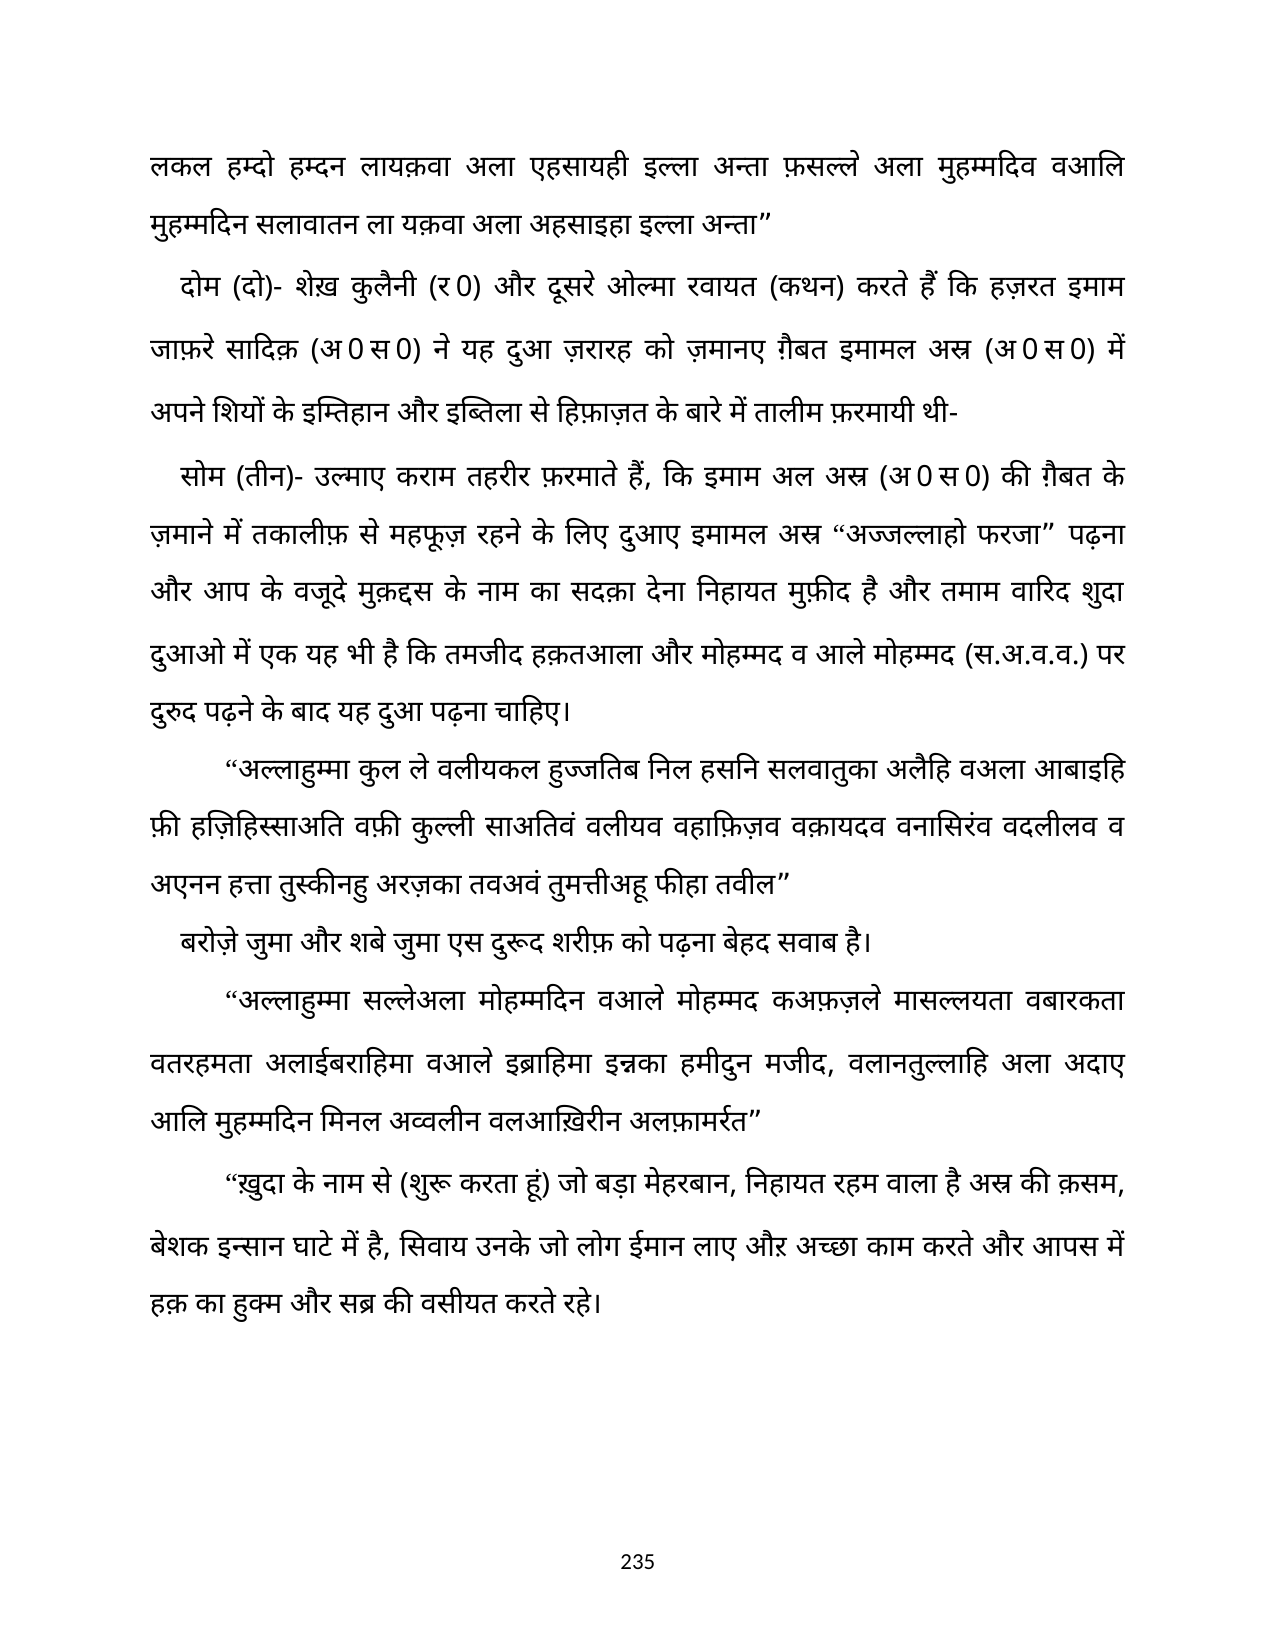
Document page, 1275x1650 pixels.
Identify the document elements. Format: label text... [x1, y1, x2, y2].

text “ख़ुदा के नाम से (शुरू करता हूं) जो बड़ा मेहरबान, निहायत रहम वाला है अस्र की क़सम, बेशक इन्सान घाटे में है, सिवाय उनके जो लोग ईमान लाए औऱ अच्छा काम करते और आपस में हक़ का हुक्म और सब्र की वसीयत करते रहे। [150, 1162, 1125, 1325]
text “अल्लाहुम्मा सल्लेअला मोहम्मदिन वआले मोहम्मद कअफ़ज़ले मासल्लयता वबारकता वतरहमता अलाईबराहिमा वआले इब्राहिमा इन्नका हमीदुन मजीद, वलानतुल्लाहि अला अदाए आलि मुहम्मदिन मिनल अव्वलीन वलआख़िरीन अलफ़ामर्रत” [150, 983, 1125, 1143]
text “अल्लाहुम्मा कुल ले वलीयकल हुज्जतिब निल हसनि सलवातुका अलैहि वअला आबाइहि फ़ी हज़िहिस्साअति वफ़ी कुल्ली साअतिवं वलीयव वहाफ़िज़व वक़ायदव वनासिरंव वदलीलव व अएनन हत्ता तुस्कीनहु अरज़का तवअवं तुमत्तीअहू फीहा तवील” [150, 752, 1125, 906]
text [150, 150, 1125, 246]
text दोम (दो)- शेख़ कुलैनी (र0) और दूसरे ओल्मा रवायत (कथन) करते हैं कि हज़रत इमाम जाफ़रे सादिक़ (अ0स0) ने यह दुआ ज़रारह को ज़मानए ग़ैबत इमामल अस्र (अ0स0) में अपने शियों के इम्तिहान और इब्तिला से हिफ़ाज़त के बारे में तालीम फ़रमायी थी- [150, 265, 1125, 434]
text सोम (तीन)- उल्माए कराम तहरीर फ़रमाते हैं, कि इमाम अल अस्र (अ0स0) की ग़ैबत के ज़माने में तकालीफ़ से महफूज़ रहने के लिए दुआए इमामल अस्र “अज्जल्लाहो फरजा” पढ़ना और आप के वजूदे मुक़द्दस के नाम का सदक़ा देना निहायत मुफ़ीद है और तमाम वारिद शुदा दुआओ में एक यह भी है कि तमजीद हक़तआला और मोहम्मद व आले मोहम्मद (स.अ.व.व.) पर दुरुद पढ़ने के बाद यह दुआ पढ़ना चाहिए। [150, 456, 1125, 733]
text बरोज़े जुमा और शबे जुमा एस दुरूद शरीफ़ को पढ़ना बेहद सवाब है। [150, 926, 1125, 964]
